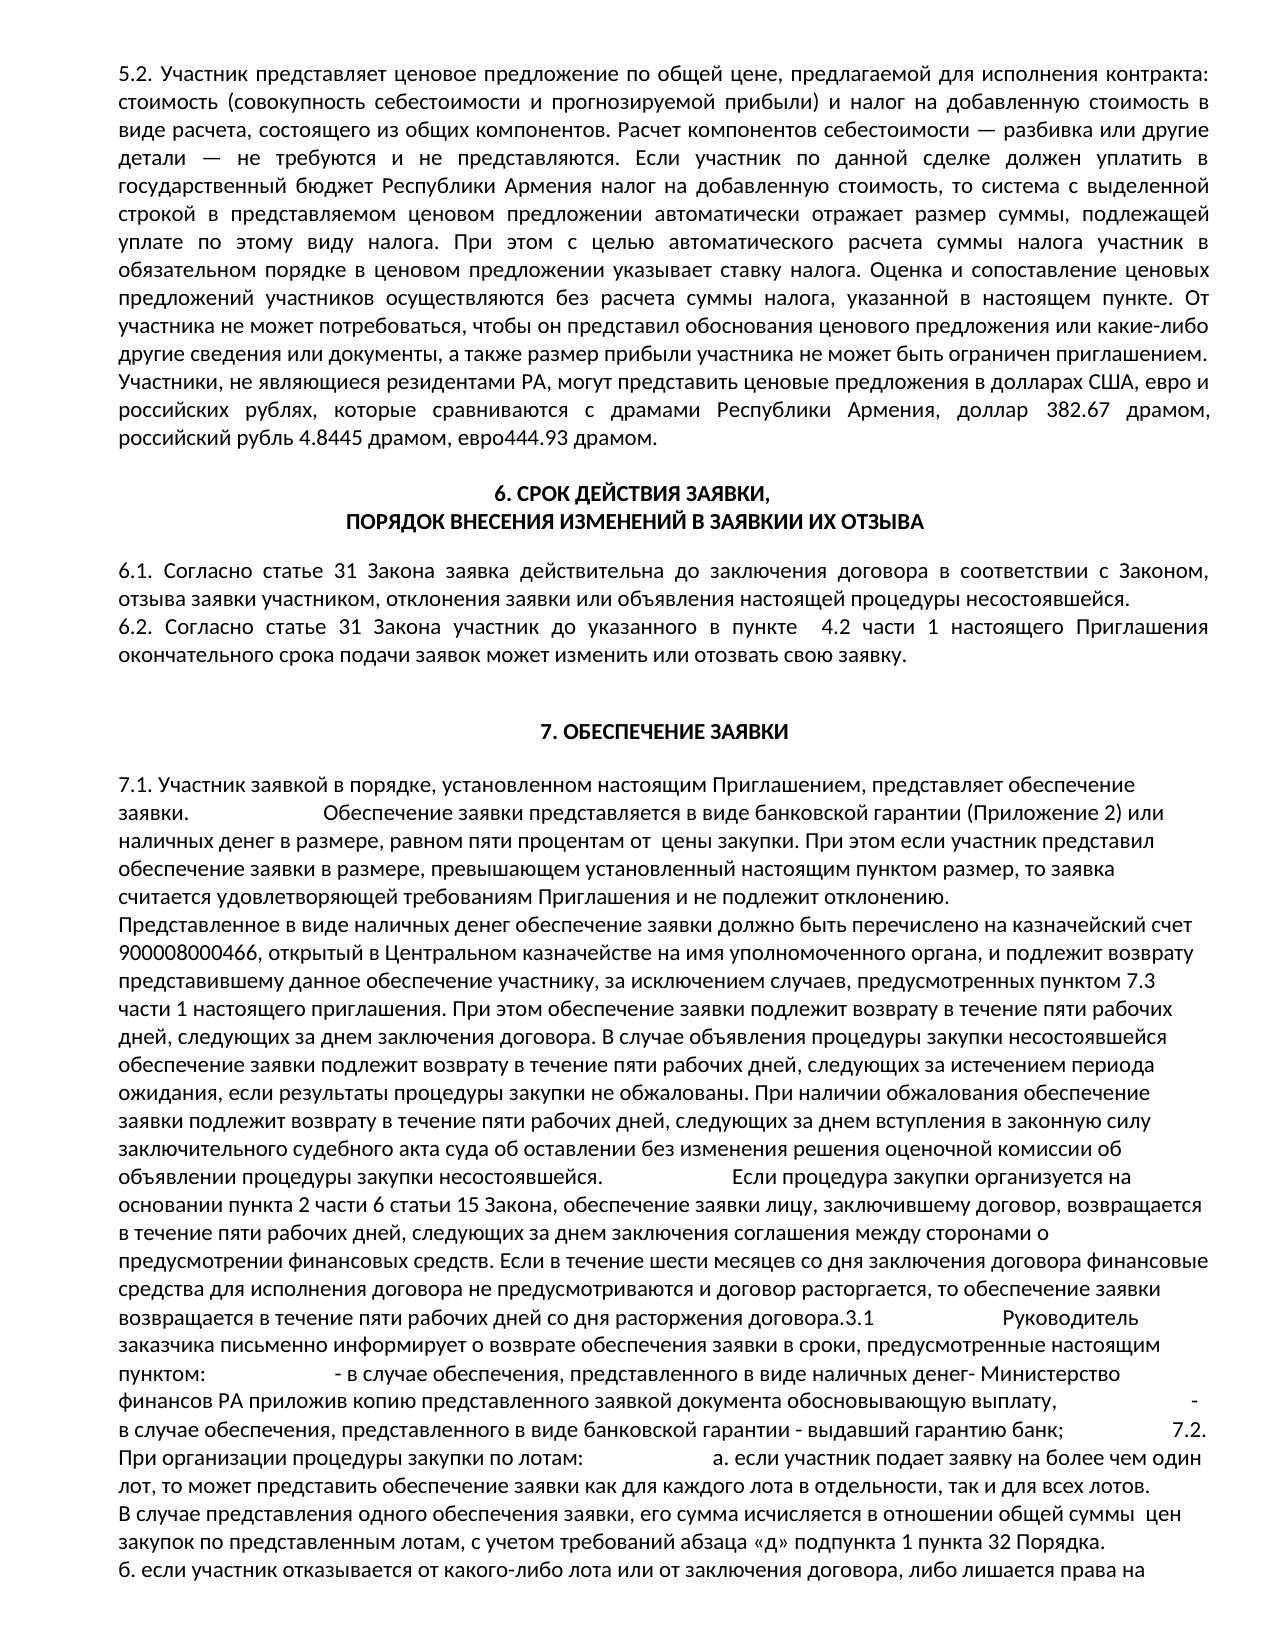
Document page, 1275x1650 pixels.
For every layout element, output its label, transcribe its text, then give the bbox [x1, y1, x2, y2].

text 5.2. Участник представляет ценовое предложение по общей цене, предлагаемой для исполнения контракта: стоимость (совокупность себестоимости и прогнозируемой прибыли) и налог на добавленную стоимость в виде расчета, состоящего из общих компонентов. Расчет компонентов себестоимости — разбивка или другие детали — не требуются и не представляются. Если участник по данной сделке должен уплатить в государственный бюджет Республики Армения налог на добавленную стоимость, то система с выделенной строкой в представляемом ценовом предложении автоматически отражает размер суммы, подлежащей уплате по этому виду налога. При этом с целью автоматического расчета суммы налога участник в обязательном порядке в ценовом предложении указывает ставку налога. Оценка и сопоставление ценовых предложений участников осуществляются без расчета суммы налога, указанной в настоящем пункте. От участника не может потребоваться, чтобы он представил обоснования ценового предложения или какие-либо другие сведения или документы, а также размер прибыли участника не может быть ограничен приглашением. [118, 59, 1211, 367]
text 7. ОБЕСПЕЧЕНИЕ ЗАЯВКИ [118, 717, 1211, 745]
text 6. СРОК ДЕЙСТВИЯ ЗАЯВКИ, ПОРЯДОК ВНЕСЕНИЯ ИЗМЕНЕНИЙ В ЗАЯВКИИ ИХ ОТЗЫВА [118, 479, 1152, 535]
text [118, 770, 1211, 1583]
text 6.1. Согласно статье 31 Закона заявка действительна до заключения договора в соответствии с Законом, отзыва заявки участником, отклонения заявки или объявления настоящей процедуры несостоявшейся. [118, 556, 1211, 612]
text 6.2. Согласно статье 31 Закона участник до указанного в пункте 4.2 части 1 настоящего Приглашения окончательного срока подачи заявок может изменить или отозвать свою заявку. [118, 612, 1211, 668]
text Участники, не являющиеся резидентами РА, могут представить ценовые предложения в долларах США, евро и российских рублях, которые сравниваются с драмами Республики Армения, доллар 382.67 драмом, российский рубль 4.8445 драмом, евро444.93 драмом. [118, 367, 1211, 451]
